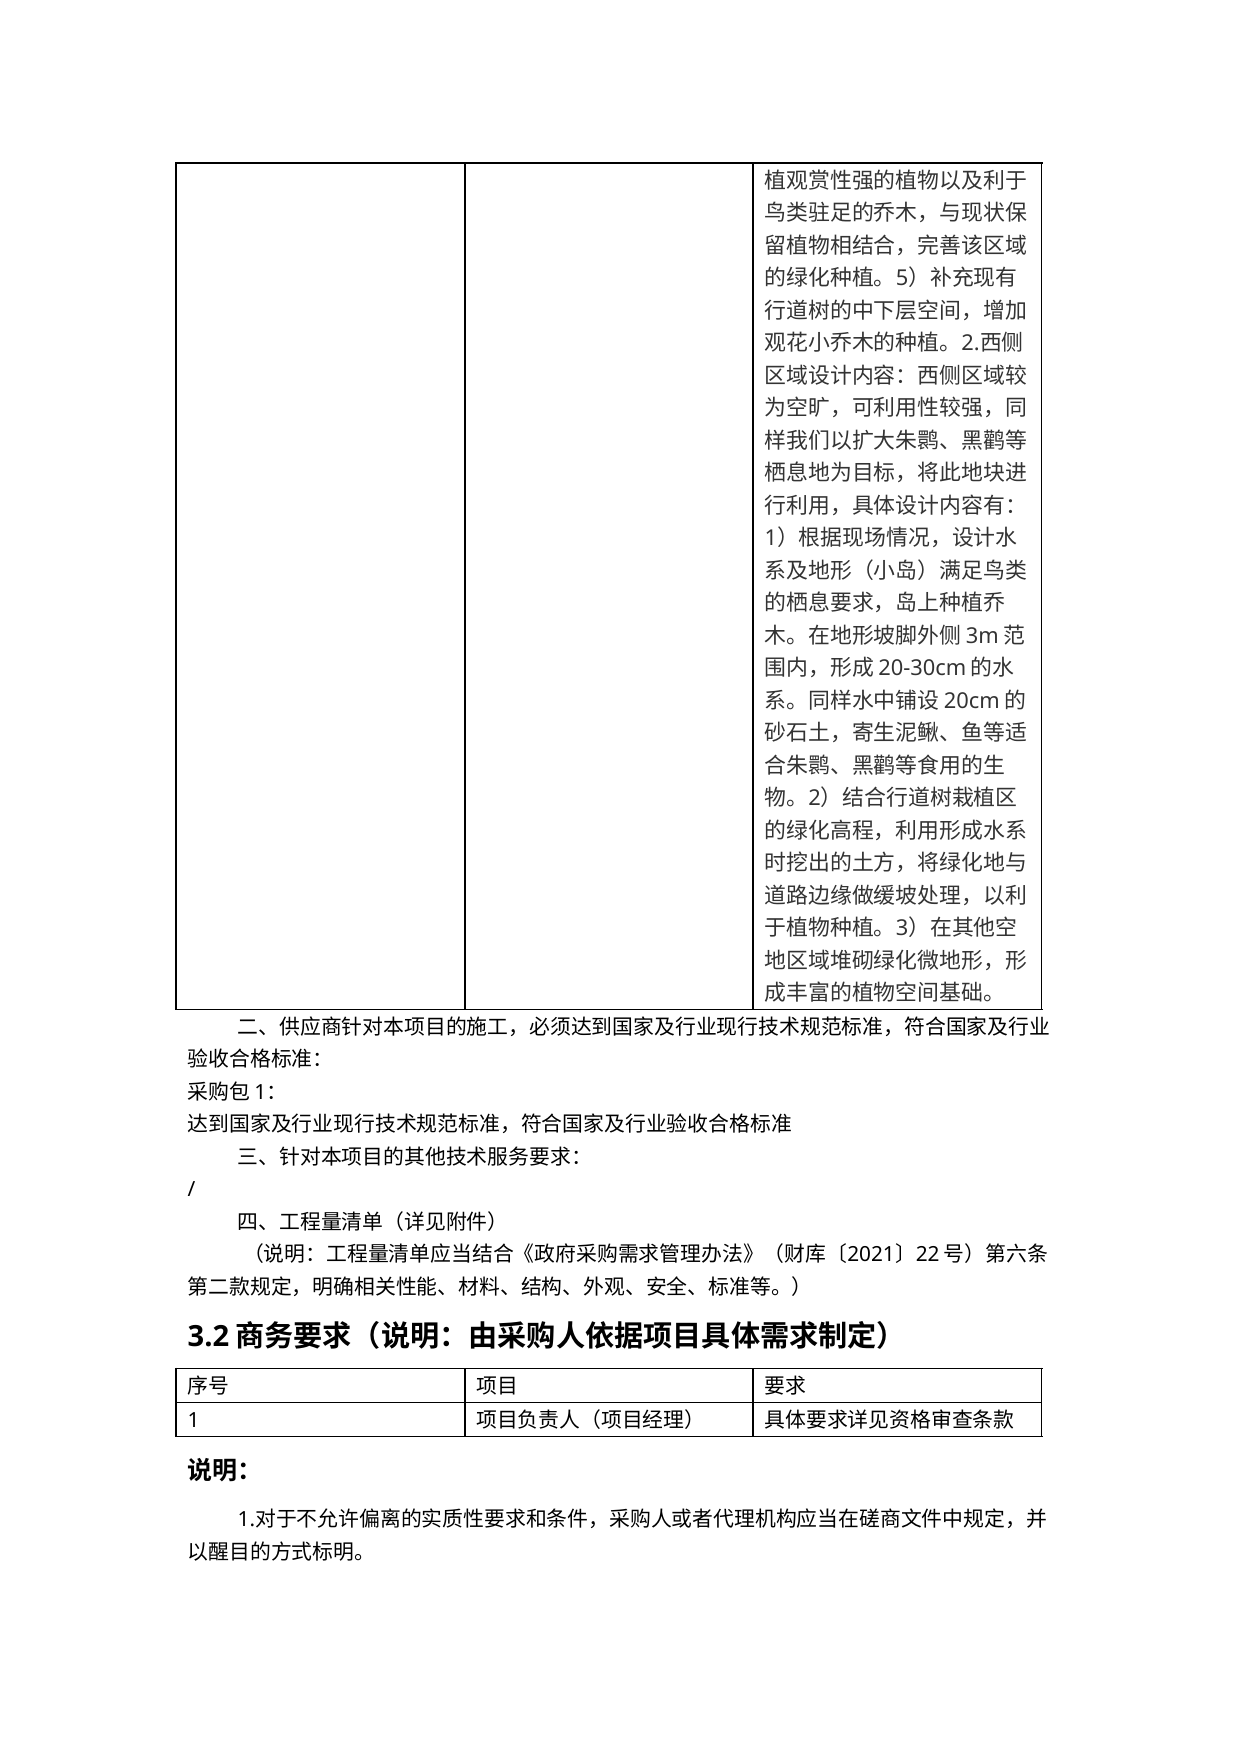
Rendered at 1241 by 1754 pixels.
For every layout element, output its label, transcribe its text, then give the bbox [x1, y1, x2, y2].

table_header 项目 [466, 1369, 752, 1402]
table_cell 1 [177, 1403, 464, 1436]
table_cell 1 [177, 164, 464, 1008]
text （说明：工程量清单应当结合《政府采购需求管理办法》（财库〔2021〕22号）第六条第二款规定，明确相关性能、材料、结构、外观、安全、标准等。） [187, 1238, 1053, 1303]
text 说明： [187, 1437, 1053, 1502]
text 达到国家及行业现行技术规范标准，符合国家及行业验收合格标准 [187, 1108, 1053, 1140]
table_header 序号 [177, 1369, 464, 1402]
text 二、供应商针对本项目的施工，必须达到国家及行业现行技术规范标准，符合国家及行业验收合格标准： [187, 1010, 1053, 1075]
text / [187, 1173, 1053, 1205]
text 采购包1： [187, 1075, 1053, 1108]
table_header 要求 [754, 1369, 1041, 1402]
table_cell 项目负责人（项目经理） [466, 1403, 752, 1436]
text 四、工程量清单（详见附件） [187, 1205, 1053, 1238]
text 三、针对本项目的其他技术服务要求： [187, 1140, 1053, 1173]
text 1.对于不允许偏离的实质性要求和条件，采购人或者代理机构应当在磋商文件中规定，并以醒目的方式标明。 [187, 1502, 1053, 1567]
table_cell 具体要求详见资格审查条款 [754, 1403, 1041, 1436]
text 3.2商务要求（说明：由采购人依据项目具体需求制定） [187, 1303, 1053, 1368]
table_cell [466, 164, 752, 1008]
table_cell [754, 164, 1041, 1008]
